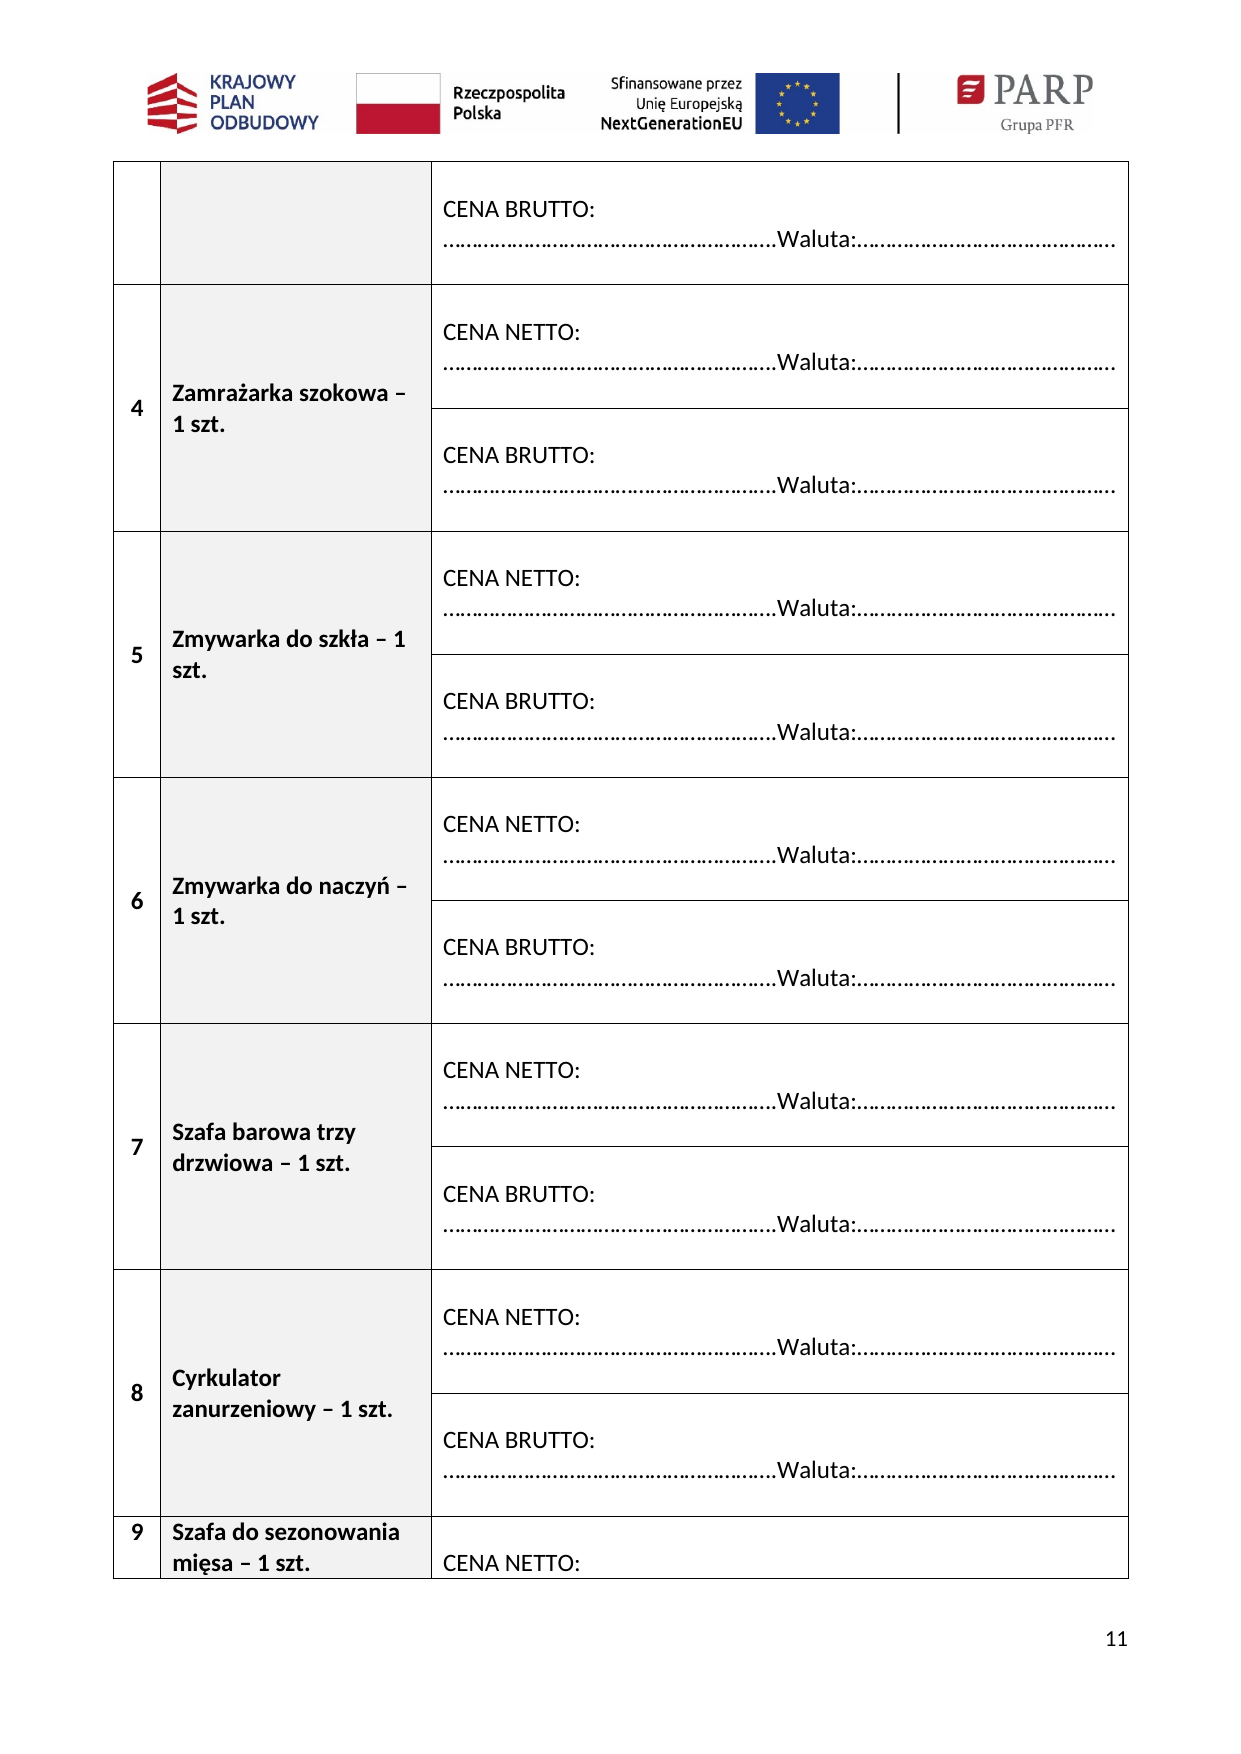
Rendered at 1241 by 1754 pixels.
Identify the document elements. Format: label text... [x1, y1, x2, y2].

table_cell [432, 1517, 1128, 1578]
table_cell CENA BRUTTO: ………………………………………………….Waluta:……………………………………… [432, 655, 1128, 777]
table_cell Szafa barowa trzy drzwiowa – 1 szt. [161, 1024, 431, 1269]
picture [147, 73, 1093, 134]
table_cell CENA BRUTTO: ………………………………………………….Waluta:……………………………………… [432, 1147, 1128, 1269]
table_cell Cyrkulator zanurzeniowy – 1 szt. [161, 1270, 431, 1516]
table_cell 5 [114, 532, 160, 777]
table_cell CENA BRUTTO: ………………………………………………….Waluta:……………………………………… [432, 901, 1128, 1023]
table_cell 9 [114, 1517, 160, 1578]
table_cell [161, 162, 431, 284]
table_cell Zmywarka do szkła – 1 szt. [161, 532, 431, 777]
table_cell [432, 162, 1128, 284]
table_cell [161, 1517, 431, 1578]
table_cell 8 [114, 1270, 160, 1516]
table_cell CENA NETTO: ………………………………………………….Waluta:……………………………………… [432, 1024, 1128, 1146]
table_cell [432, 285, 1128, 407]
table_cell 6 [114, 778, 160, 1023]
table_cell 4 [114, 285, 160, 531]
table_cell CENA BRUTTO: ………………………………………………….Waluta:……………………………………… [432, 409, 1128, 531]
table_cell CENA NETTO: ………………………………………………….Waluta:……………………………………… [432, 778, 1128, 900]
table_cell CENA NETTO: ………………………………………………….Waluta:……………………………………… [432, 532, 1128, 654]
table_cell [432, 1394, 1128, 1516]
table_cell Zamrażarka szokowa – 1 szt. [161, 285, 431, 531]
table_cell 3 [114, 162, 160, 284]
table_cell Zmywarka do naczyń – 1 szt. [161, 778, 431, 1023]
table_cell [432, 1270, 1128, 1392]
table_cell 7 [114, 1024, 160, 1269]
